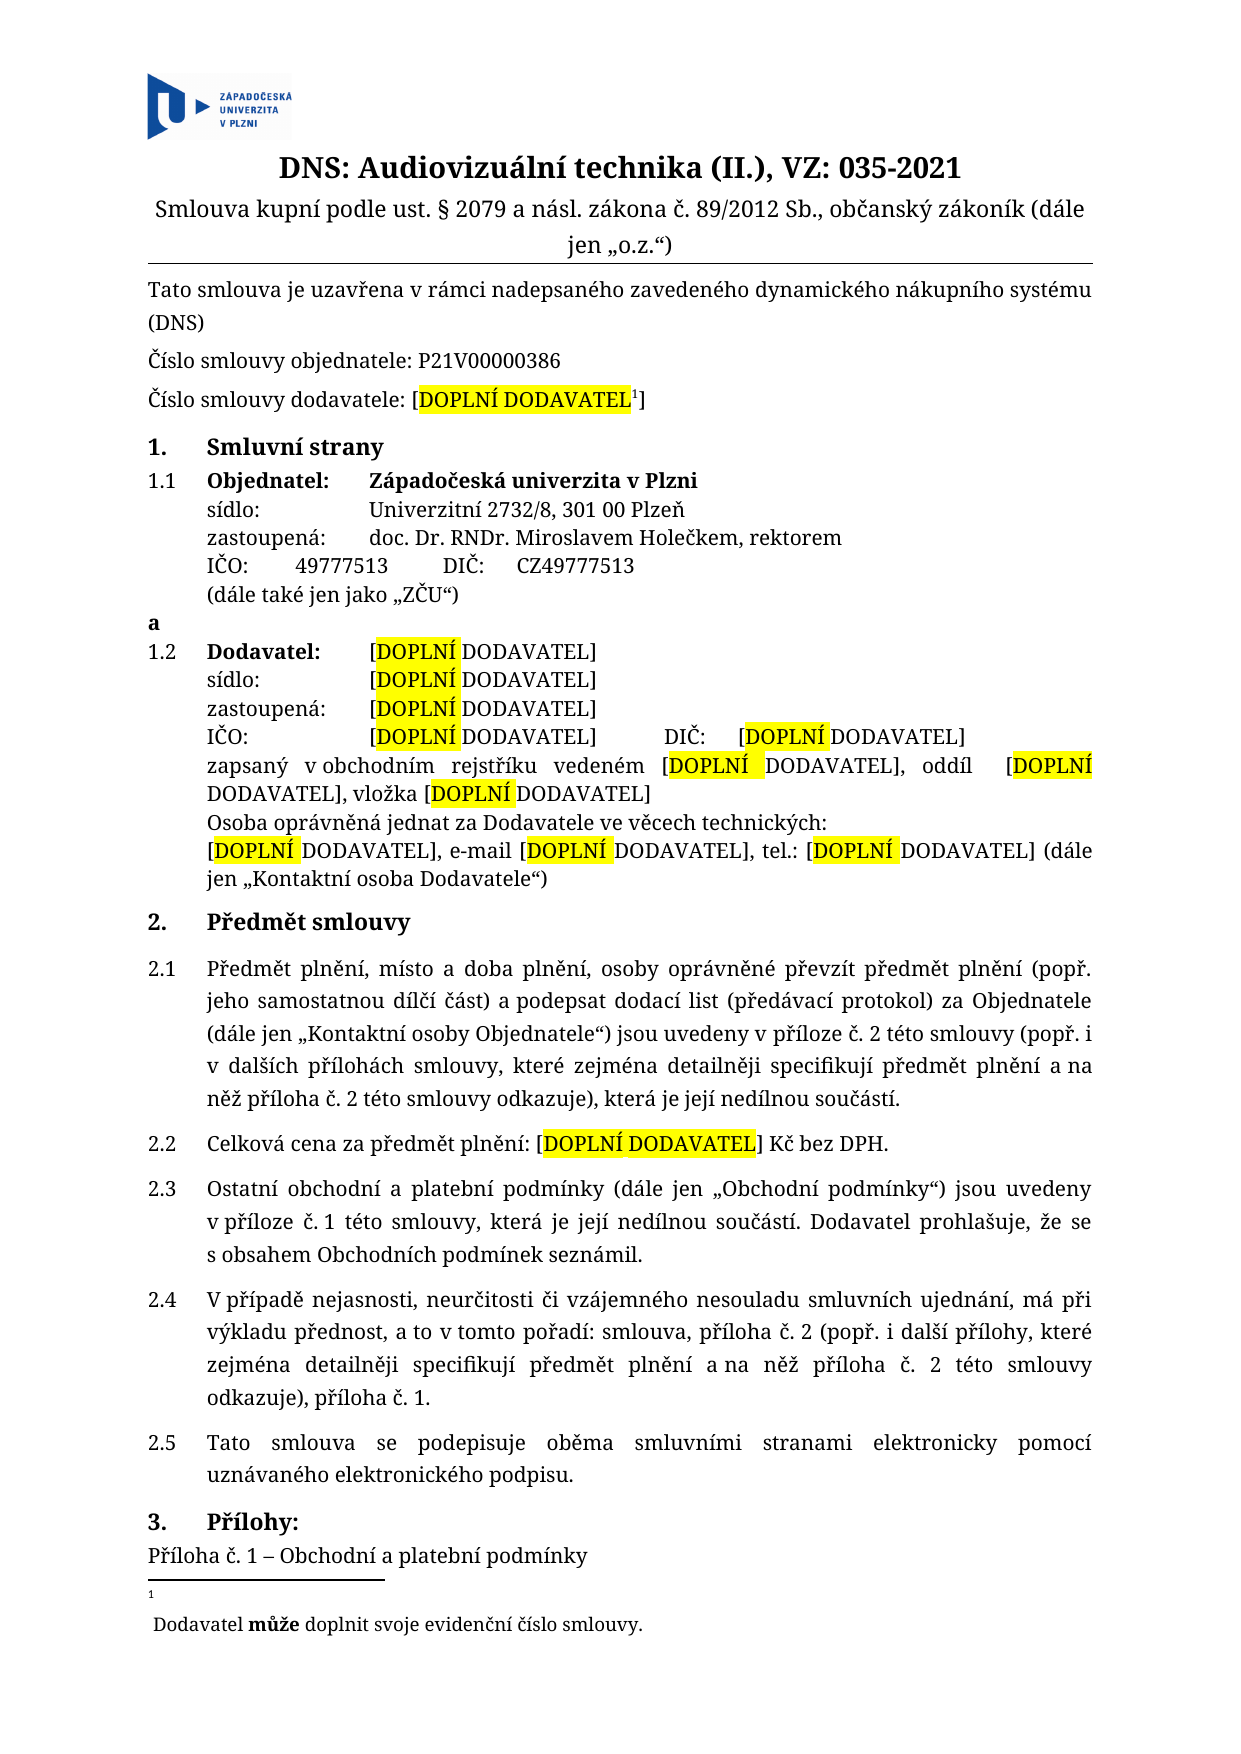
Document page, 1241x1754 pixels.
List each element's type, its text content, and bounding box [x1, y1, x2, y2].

text sídlo: [DOPLNÍ DODAVATEL] [207, 665, 376, 694]
text a [148, 608, 1093, 637]
list Tato smlouva se podepisuje oběma smluvními stranami elektronicky pomocí uznávaného elektronického podpisu. [148, 1428, 1093, 1489]
text Tato smlouva je uzavřena v rámci nadepsaného zavedeného dynamického nákupního systému (DNS) [148, 275, 1093, 336]
text IČO: [DOPLNÍ DODAVATEL] DIČ: [DOPLNÍ DODAVATEL] [207, 722, 376, 751]
list V případě nejasnosti, neurčitosti či vzájemného nesouladu smluvních ujednání, má při výkladu přednost, a to v tomto pořadí: smlouva, příloha č. 2 (popř. i další přílohy, které zejména detailněji specifikují předmět plnění a na něž příloha č. 2 této smlouvy odkazuje), příloha č. 1. [148, 1285, 1093, 1411]
text zastoupená: [DOPLNÍ DODAVATEL] [461, 694, 1093, 722]
list Dodavatel: [DOPLNÍ DODAVATEL] [148, 637, 376, 665]
list Předmět smlouvy [148, 905, 1093, 937]
text sídlo: [DOPLNÍ DODAVATEL] [461, 665, 1093, 694]
text sídlo: Univerzitní 2732/8, 301 00 Plzeň [207, 495, 1093, 523]
text Smlouva kupní podle ust. § 2079 a násl. zákona č. 89/2012 Sb., občanský zákoník (dále jen „o.z.“) [148, 193, 1093, 263]
text Číslo smlouvy objednatele: P21V00000386 [148, 346, 1093, 375]
text Číslo smlouvy dodavatele: [DOPLNÍ DODAVATEL] [631, 385, 1093, 414]
text IČO: [DOPLNÍ DODAVATEL] DIČ: [DOPLNÍ DODAVATEL] [830, 722, 1093, 751]
list Dodavatel: [DOPLNÍ DODAVATEL] [461, 637, 1093, 665]
list Smluvní strany [148, 430, 1093, 462]
text IČO: [DOPLNÍ DODAVATEL] DIČ: [DOPLNÍ DODAVATEL] [461, 722, 745, 751]
list Přílohy: [148, 1505, 1093, 1537]
text zapsaný v obchodním rejstříku vedeném [DOPLNÍ DODAVATEL], oddíl [DOPLNÍ DODAVATEL], vložka [DOPLNÍ DODAVATEL] [207, 751, 1093, 808]
text Příloha č. 1 – Obchodní a platební podmínky [148, 1541, 1093, 1570]
text Číslo smlouvy dodavatele: [DOPLNÍ DODAVATEL] [148, 385, 419, 414]
text zastoupená: [DOPLNÍ DODAVATEL] [207, 694, 376, 722]
list Celková cena za předmět plnění: [DOPLNÍ DODAVATEL] Kč bez DPH. [148, 1129, 543, 1158]
text [DOPLNÍ DODAVATEL], e-mail [DOPLNÍ DODAVATEL], tel.: [DOPLNÍ DODAVATEL] (dále jen „Kontaktní osoba Dodavatele“) [207, 836, 1093, 893]
picture [147, 73, 292, 140]
text (dále také jen jako „ZČU“) [207, 580, 1093, 608]
list Ostatní obchodní a platební podmínky (dále jen „Obchodní podmínky“) jsou uvedeny v příloze č. 1 této smlouvy, která je její nedílnou součástí. Dodavatel prohlašuje, že se s obsahem Obchodních podmínek seznámil. [148, 1174, 1093, 1268]
list Předmět plnění, místo a doba plnění, osoby oprávněné převzít předmět plnění (popř. jeho samostatnou dílčí část) a podepsat dodací list (předávací protokol) za Objednatele (dále jen „Kontaktní osoby Objednatele“) jsou uvedeny v příloze č. 2 této smlouvy (popř. i v dalších přílohách smlouvy, které zejména detailněji specifikují předmět plnění a na něž příloha č. 2 této smlouvy odkazuje), která je její nedílnou součástí. [148, 954, 1093, 1113]
text DNS: Audiovizuální technika (II.), VZ: 035-2021 [148, 148, 1093, 187]
text zastoupená: doc. Dr. RNDr. Miroslavem Holečkem, rektorem [207, 523, 1093, 552]
text IČO: 49777513 DIČ: CZ49777513 [207, 552, 1093, 580]
text Osoba oprávněná jednat za Dodavatele ve věcech technických: [207, 808, 1093, 836]
list Objednatel: Západočeská univerzita v Plzni [148, 466, 1093, 495]
list Celková cena za předmět plnění: [DOPLNÍ DODAVATEL] Kč bez DPH. [756, 1129, 1093, 1158]
